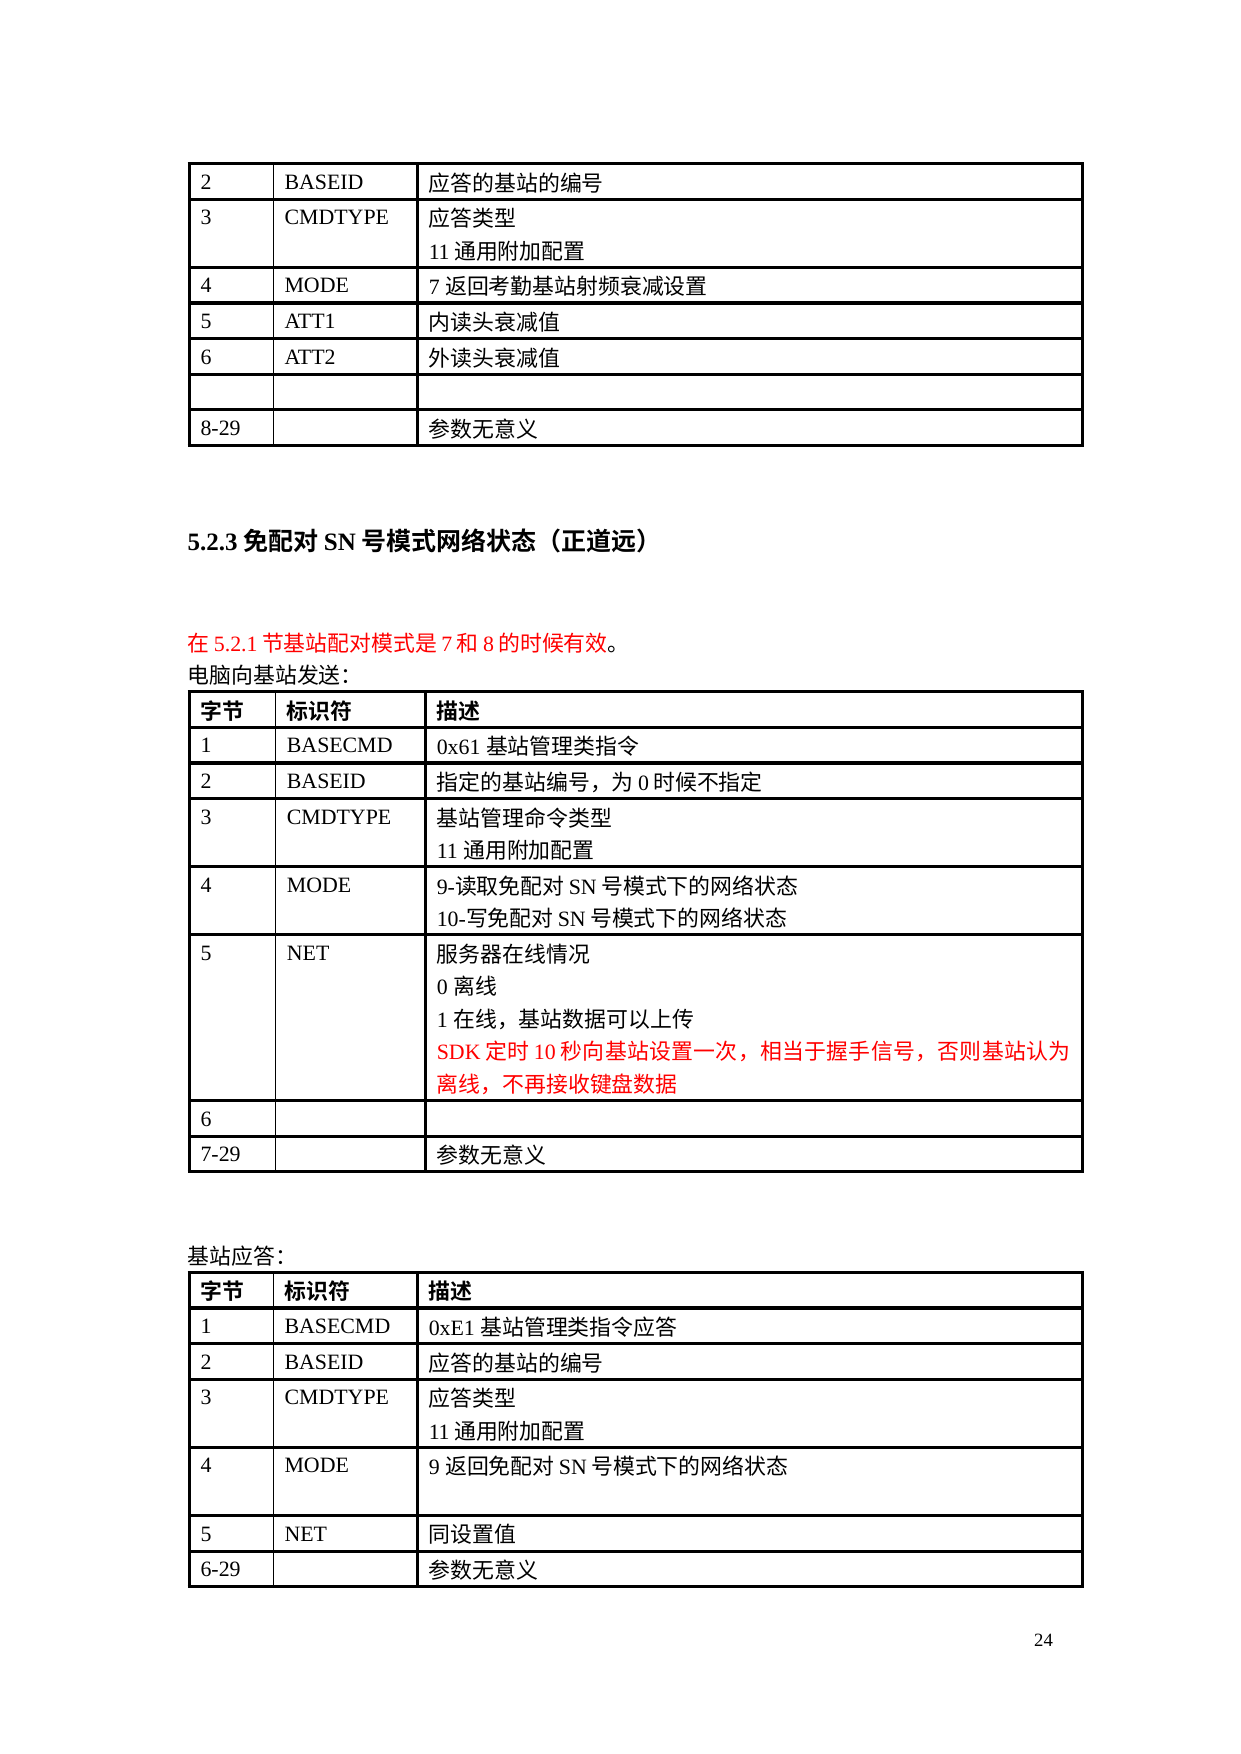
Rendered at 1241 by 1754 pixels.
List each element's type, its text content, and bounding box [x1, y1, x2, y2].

table_cell 基站管理命令类型 11 通用附加配置 [427, 800, 1081, 865]
table_cell 应答类型 11通用附加配置 [419, 1381, 1081, 1446]
table_cell 应答的基站的编号 [419, 1345, 1081, 1378]
table_cell 应答类型 11通用附加配置 [419, 201, 1081, 266]
table_cell 7 返回考勤基站射频衰减设置 [419, 269, 1081, 301]
table_cell 应答的基站的编号 [419, 165, 1081, 198]
table_cell MODE [274, 269, 416, 301]
table_cell NET [274, 1517, 416, 1549]
table_cell 1 [191, 1310, 273, 1342]
table_header 标识符 [274, 1274, 416, 1306]
text 基站应答： [187, 1238, 1053, 1271]
table_cell 2 [191, 765, 275, 797]
table_cell [191, 376, 273, 408]
table_cell CMDTYPE [274, 1381, 416, 1446]
table_cell 3 [191, 800, 275, 865]
table_cell 同设置值 [419, 1517, 1081, 1549]
table_cell [274, 411, 416, 444]
text 在5.2.1节基站配对模式是7和8的时候有效。 [187, 625, 1053, 658]
table_cell 2 [191, 1345, 273, 1378]
table_cell 6 [191, 340, 273, 373]
table_cell 参数无意义 [427, 1138, 1081, 1170]
table_cell ATT1 [274, 305, 416, 337]
table_cell ATT2 [274, 340, 416, 373]
table_cell 8-29 [191, 411, 273, 444]
table_cell MODE [276, 868, 424, 933]
table_cell 7-29 [191, 1138, 275, 1170]
table_cell [427, 1102, 1081, 1134]
table_cell [419, 376, 1081, 408]
table_cell [274, 376, 416, 408]
table_cell 内读头衰减值 [419, 305, 1081, 337]
table_cell BASEID [276, 765, 424, 797]
table_cell [276, 1102, 424, 1134]
table_cell 4 [191, 1449, 273, 1514]
table_cell 4 [191, 269, 273, 301]
table_cell 6-29 [191, 1553, 273, 1585]
text 电脑向基站发送： [187, 658, 1053, 690]
table_cell 4 [191, 868, 275, 933]
table_cell 3 [191, 201, 273, 266]
table_cell BASEID [274, 1345, 416, 1378]
table_cell 服务器在线情况 0 离线 1 在线，基站数据可以上传 SDK定时10秒向基站设置一次，相当于握手信号，否则基站认为离线，不再接收键盘数据 [427, 936, 1081, 1099]
table_cell BASECMD [276, 729, 424, 761]
table_cell 0x61 基站管理类指令 [427, 729, 1081, 761]
table_cell [274, 1553, 416, 1585]
table_cell 5 [191, 936, 275, 1099]
table_cell 参数无意义 [419, 1553, 1081, 1585]
table_cell 5 [191, 305, 273, 337]
table_cell 5 [191, 1517, 273, 1549]
table_cell MODE [274, 1449, 416, 1514]
table_cell 外读头衰减值 [419, 340, 1081, 373]
table_cell 2 [191, 165, 273, 198]
table_cell 1 [191, 729, 275, 761]
table_header 描述 [427, 693, 1081, 726]
table_header 描述 [419, 1274, 1081, 1306]
table_cell BASECMD [274, 1310, 416, 1342]
table_header 字节 [191, 693, 275, 726]
table_cell [276, 1138, 424, 1170]
table_cell BASEID [274, 165, 416, 198]
subtitle 5.2.3 免配对SN号模式网络状态（正道远） [187, 507, 1053, 572]
table_header 标识符 [276, 693, 424, 726]
table_cell 参数无意义 [419, 411, 1081, 444]
table_cell 9-读取免配对SN号模式下的网络状态 10-写免配对SN号模式下的网络状态 [427, 868, 1081, 933]
table_cell 3 [191, 1381, 273, 1446]
table_cell CMDTYPE [274, 201, 416, 266]
table_cell CMDTYPE [276, 800, 424, 865]
table_cell 6 [191, 1102, 275, 1134]
table_header 字节 [191, 1274, 273, 1306]
table_cell 指定的基站编号，为0时候不指定 [427, 765, 1081, 797]
table_cell 0xE1 基站管理类指令应答 [419, 1310, 1081, 1342]
table_cell NET [276, 936, 424, 1099]
table_cell 9 返回免配对SN号模式下的网络状态 [419, 1449, 1081, 1514]
